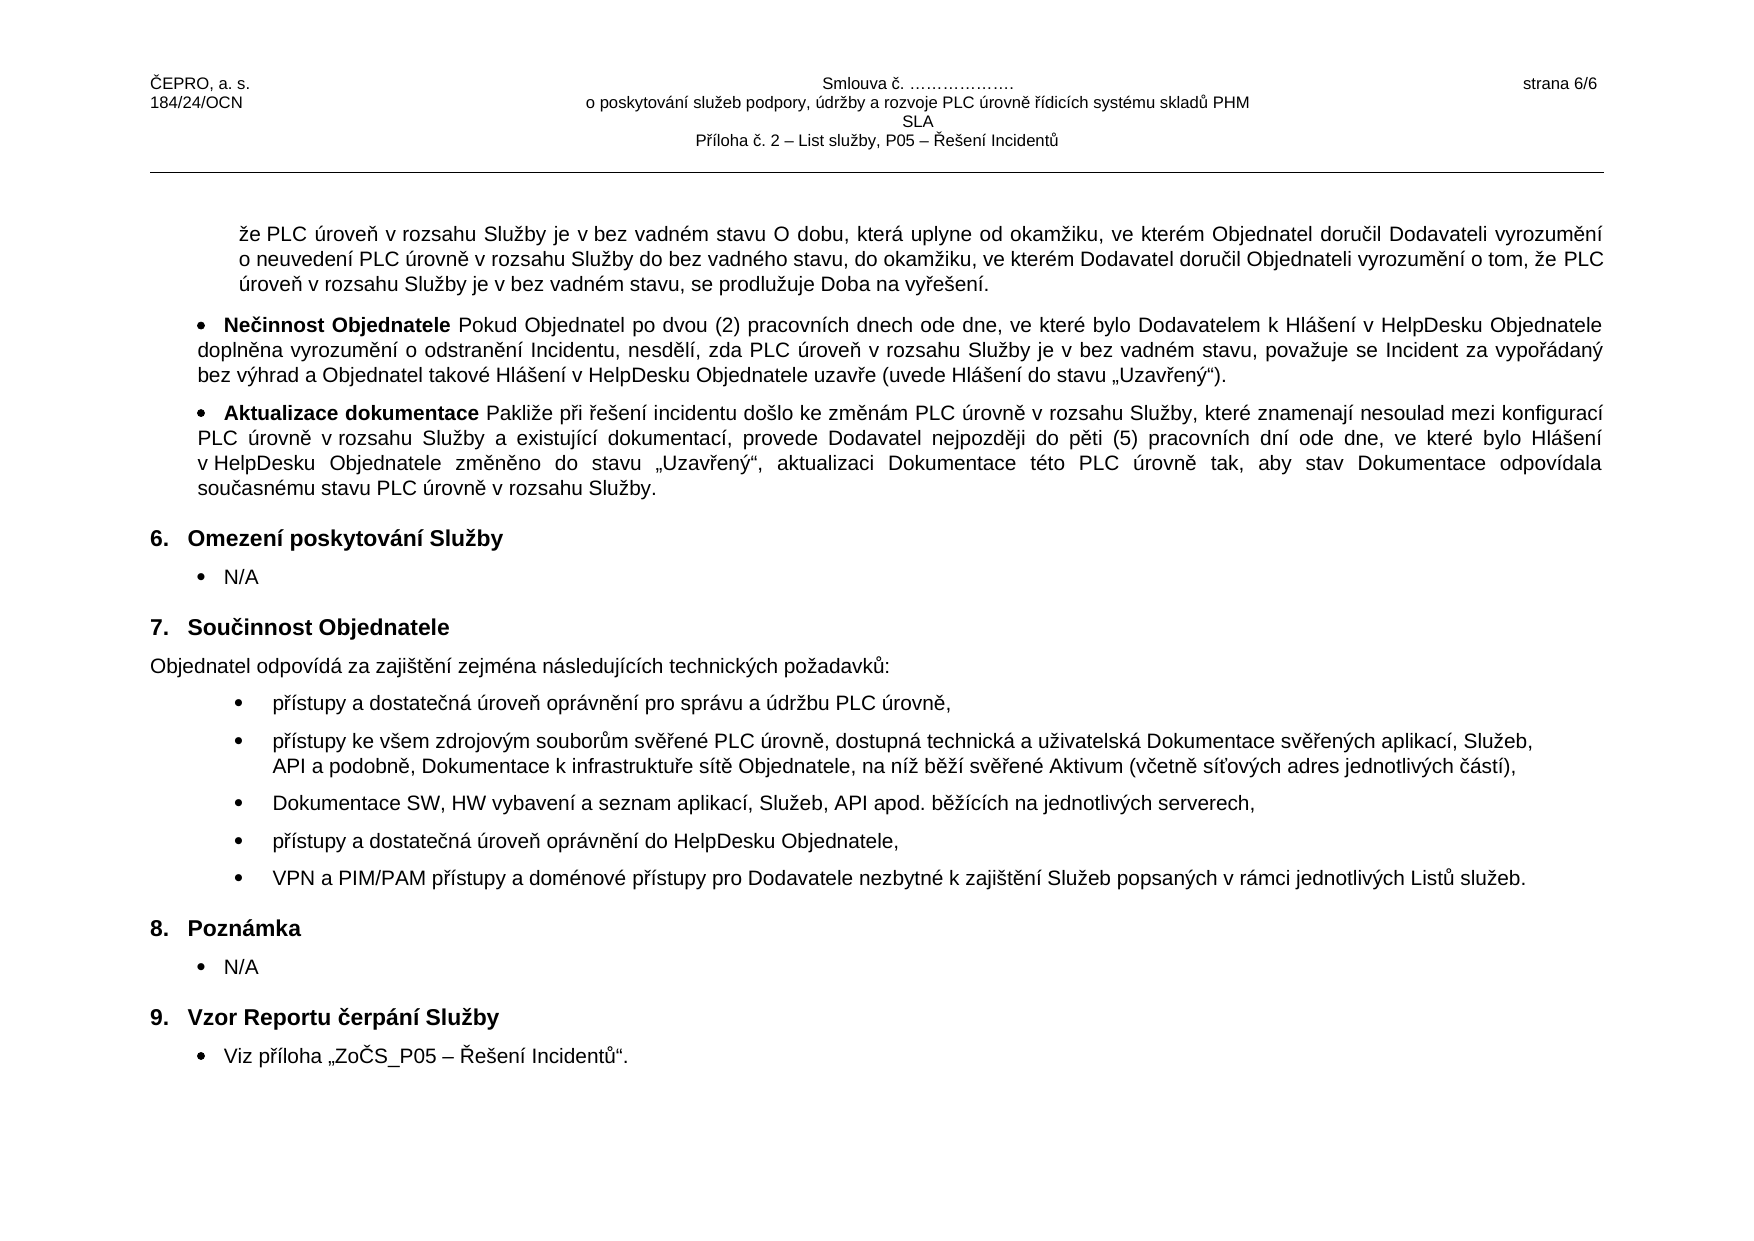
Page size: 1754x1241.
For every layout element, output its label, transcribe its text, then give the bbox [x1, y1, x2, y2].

list Dokumentace SW, HW vybavení a seznam aplikací, Služeb, API apod. běžících na jednotlivých serverech, [235, 790, 1604, 815]
list Nečinnost Objednatele Pokud Objednatel po dvou (2) pracovních dnech ode dne, ve které bylo Dodavatelem k Hlášení v HelpDesku Objednatele doplněna vyrozumění o odstranění Incidentu, nesdělí, zda PLC úroveň v rozsahu Služby je v bez vadném stavu, považuje se Incident za vypořádaný bez výhrad a Objednatel takové Hlášení v HelpDesku Objednatele uzavře (uvede Hlášení do stavu „Uzavřený“). [197, 312, 1604, 387]
list Omezení poskytování Služby [150, 525, 1604, 551]
list VPN a PIM/PAM přístupy a doménové přístupy pro Dodavatele nezbytné k zajištění Služeb popsaných v rámci jednotlivých Listů služeb. [235, 865, 1604, 890]
list Aktualizace dokumentace Pakliže při řešení incidentu došlo ke změnám PLC úrovně v rozsahu Služby, které znamenají nesoulad mezi konfigurací PLC úrovně v rozsahu Služby a existující dokumentací, provede Dodavatel nejpozději do pěti (5) pracovních dní ode dne, ve které bylo Hlášení v HelpDesku Objednatele změněno do stavu „Uzavřený“, aktualizaci Dokumentace této PLC úrovně tak, aby stav Dokumentace odpovídala současnému stavu PLC úrovně v rozsahu Služby. [197, 400, 1604, 500]
list Součinnost Objednatele [150, 614, 1604, 640]
list přístupy ke všem zdrojovým souborům svěřené PLC úrovně, dostupná technická a uživatelská Dokumentace svěřených aplikací, Služeb, API a podobně, Dokumentace k infrastruktuře sítě Objednatele, na níž běží svěřené Aktivum (včetně síťových adres jednotlivých částí), [235, 727, 1604, 777]
list N/A [197, 954, 1604, 979]
list N/A [197, 564, 1604, 589]
list přístupy a dostatečná úroveň oprávnění do HelpDesku Objednatele, [235, 827, 1604, 852]
list Viz příloha „ZoČS_P05 – Řešení Incidentů“. [197, 1043, 1604, 1068]
list Vzor Reportu čerpání Služby [150, 1004, 1604, 1030]
list přístupy a dostatečná úroveň oprávnění pro správu a údržbu PLC úrovně, [235, 690, 1604, 715]
text Objednatel odpovídá za zajištění zejména následujících technických požadavků: [150, 652, 1604, 677]
list Poznámka [150, 915, 1604, 941]
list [201, 221, 1604, 296]
